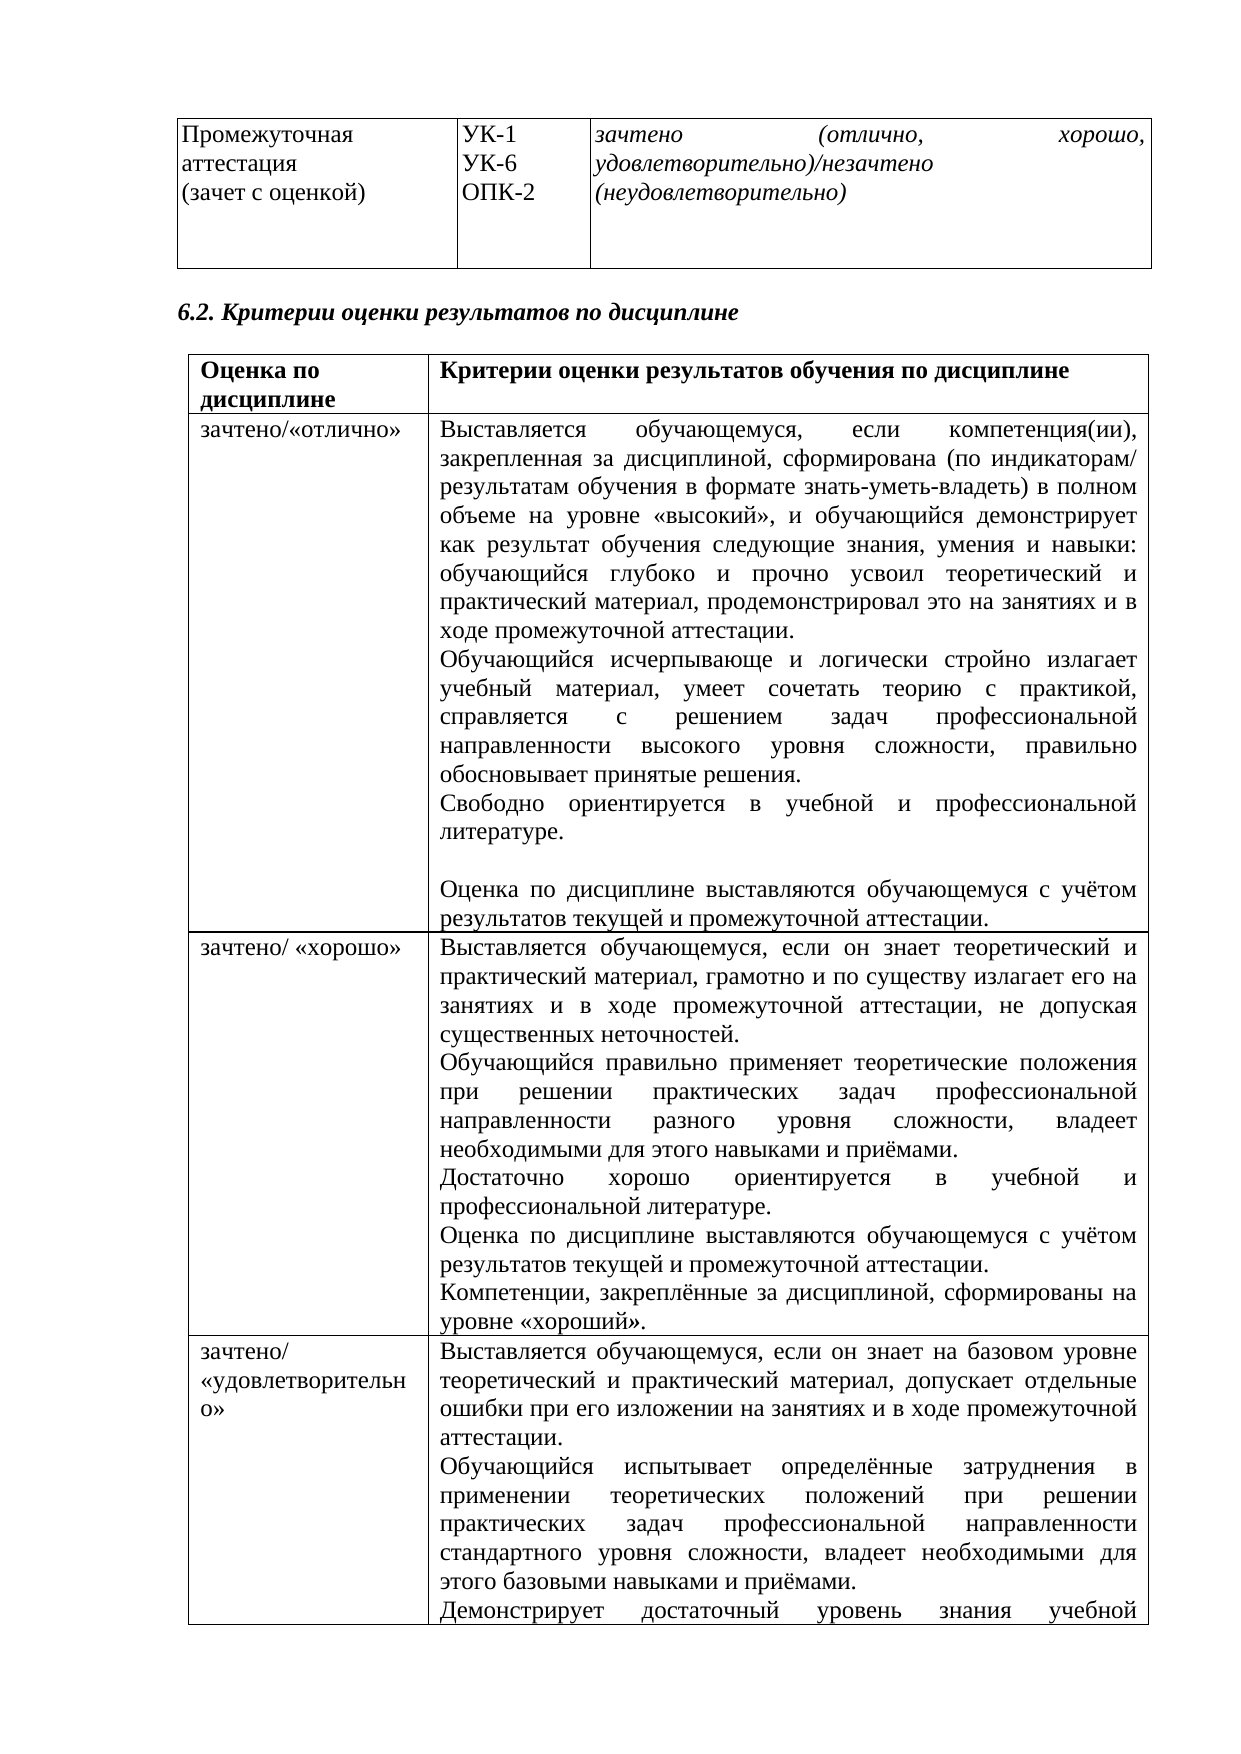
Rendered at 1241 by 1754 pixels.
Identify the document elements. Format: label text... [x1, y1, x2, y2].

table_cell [429, 1336, 1148, 1623]
table_cell Выставляется обучающемуся, если компетенция(ии), закрепленная за дисциплиной, сформирована (по индикаторам/ результатам обучения в формате знать-уметь-владеть) в полном объеме на уровне «высокий», и обучающийся демонстрирует как результат обучения следующие знания, умения и навыки: обучающийся глубоко и прочно усвоил теоретический и практический материал, продемонстрировал это на занятиях и в ходе промежуточной аттестации. Обучающийся исчерпывающе и логически стройно излагает учебный материал, умеет сочетать теорию с практикой, справляется с решением задач профессиональной направленности высокого уровня сложности, правильно обосновывает принятые решения. Свободно ориентируется в учебной и профессиональной литературе. Оценка по дисциплине выставляются обучающемуся с учётом результатов текущей и промежуточной аттестации. [429, 414, 1148, 931]
table_cell зачтено/«отлично» [189, 414, 428, 931]
table_cell Выставляется обучающемуся, если он знает теоретический и практический материал, грамотно и по существу излагает его на занятиях и в ходе промежуточной аттестации, не допуская существенных неточностей. Обучающийся правильно применяет теоретические положения при решении практических задач профессиональной направленности разного уровня сложности, владеет необходимыми для этого навыками и приёмами. Достаточно хорошо ориентируется в учебной и профессиональной литературе. Оценка по дисциплине выставляются обучающемуся с учётом результатов текущей и промежуточной аттестации. Компетенции, закреплённые за дисциплиной, сформированы на уровне «хороший». [429, 933, 1148, 1335]
text 6.2. Критерии оценки результатов по дисциплине [177, 297, 1152, 326]
table_header Критерии оценки результатов обучения по дисциплине [429, 355, 1148, 413]
table_cell Промежуточная аттестация (зачет с оценкой) [178, 119, 457, 268]
table_cell зачтено/ «хорошо» [189, 933, 428, 1335]
table_cell зачтено (отлично, хорошо, удовлетворительно)/незачтено (неудовлетворительно) [591, 119, 1151, 268]
table_header Оценка по дисциплине [189, 355, 428, 413]
table_cell зачтено/ «удовлетворительно» [189, 1336, 428, 1623]
table_cell УК-1 УК-6 ОПК-2 [458, 119, 590, 268]
